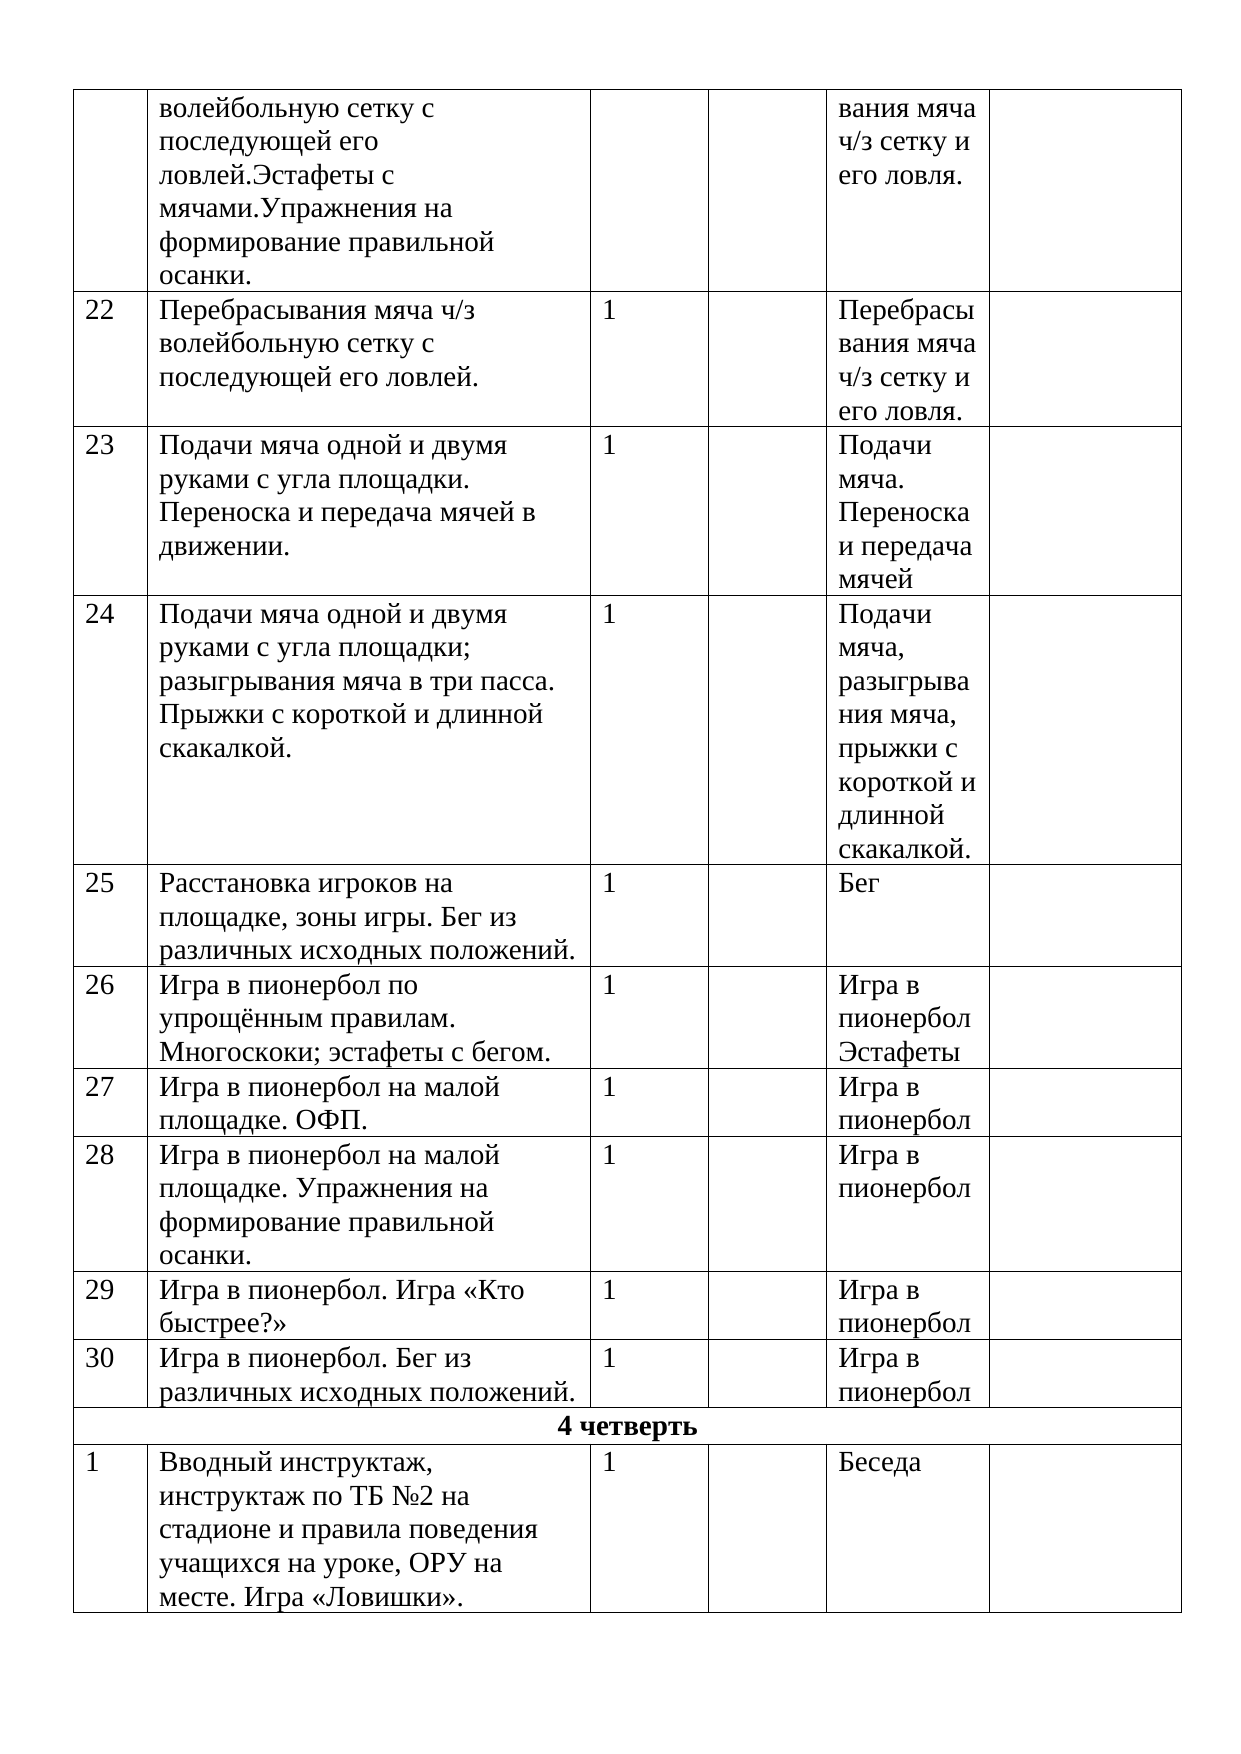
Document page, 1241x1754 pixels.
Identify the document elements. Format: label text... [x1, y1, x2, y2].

table_cell Бег [827, 865, 989, 966]
table_cell Подачи мяча одной и двумя руками с угла площадки; разыгрывания мяча в три пасса. Прыжки с короткой и длинной скакалкой. [148, 596, 590, 864]
table_cell [709, 865, 826, 966]
table_cell 1 [591, 596, 708, 864]
table_cell [709, 1069, 826, 1136]
table_cell Вводный инструктаж, инструктаж по ТБ №2 на стадионе и правила поведения учащихся на уроке, ОРУ на месте. Игра «Ловишки». [148, 1445, 590, 1612]
table_cell 4 четверть [74, 1408, 1181, 1443]
table_cell Подачи мяча. Переноска и передача мячей [827, 427, 989, 595]
table_cell 1 [74, 1445, 147, 1612]
table_cell 1 [591, 967, 708, 1068]
table_cell [990, 427, 1181, 595]
table_cell 1 [591, 292, 708, 426]
table_cell Игра в пионербол [827, 1340, 989, 1407]
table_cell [827, 90, 989, 291]
table_cell [709, 1137, 826, 1271]
table_cell Игра в пионербол. Бег из различных исходных положений. [148, 1340, 590, 1407]
table_cell 1 [591, 865, 708, 966]
table_cell Игра в пионербол на малой площадке. Упражнения на формирование правильной осанки. [148, 1137, 590, 1271]
table_cell 1 [591, 1137, 708, 1271]
table_cell 21 [74, 90, 147, 291]
table_cell [990, 1069, 1181, 1136]
table_cell Подачи мяча одной и двумя руками с угла площадки. Переноска и передача мячей в движении. [148, 427, 590, 595]
table_cell 26 [74, 967, 147, 1068]
table_cell [709, 1272, 826, 1339]
table_cell [990, 292, 1181, 426]
table_cell [709, 1445, 826, 1612]
table_cell Перебрасывания мяча ч/з сетку и его ловля. [827, 292, 989, 426]
table_cell Игра в пионербол. Игра «Кто быстрее?» [148, 1272, 590, 1339]
table_cell 23 [74, 427, 147, 595]
table_cell 1 [591, 1340, 708, 1407]
table_cell 22 [74, 292, 147, 426]
table_cell Игра в пионербол на малой площадке. ОФП. [148, 1069, 590, 1136]
table_cell [990, 865, 1181, 966]
table_cell 1 [591, 427, 708, 595]
table_cell Игра в пионербол [827, 1137, 989, 1271]
table_cell [709, 1340, 826, 1407]
table_cell [709, 292, 826, 426]
table_cell Игра в пионерболЭстафеты [827, 967, 989, 1068]
table_cell [709, 596, 826, 864]
table_cell Подачи мяча, разыгрывания мяча, прыжки с короткой и длинной скакалкой. [827, 596, 989, 864]
table_cell Беседа [827, 1445, 989, 1612]
table_cell 30 [74, 1340, 147, 1407]
table_cell 24 [74, 596, 147, 864]
table_cell [990, 90, 1181, 291]
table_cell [148, 90, 590, 291]
table_cell 25 [74, 865, 147, 966]
table_cell [709, 90, 826, 291]
table_cell 1 [591, 1069, 708, 1136]
table_cell Расстановка игроков на площадке, зоны игры. Бег из различных исходных положений. [148, 865, 590, 966]
table_cell [990, 1272, 1181, 1339]
table_cell 1 [591, 1272, 708, 1339]
table_cell [709, 427, 826, 595]
table_cell Перебрасывания мяча ч/з волейбольную сетку с последующей его ловлей. [148, 292, 590, 426]
table_cell [990, 596, 1181, 864]
table_cell 1 [591, 90, 708, 291]
table_cell 1 [591, 1445, 708, 1612]
table_cell [990, 967, 1181, 1068]
table_cell [709, 967, 826, 1068]
table_cell [990, 1340, 1181, 1407]
table_cell [990, 1137, 1181, 1271]
table_cell Игра в пионербол [827, 1069, 989, 1136]
table_cell 29 [74, 1272, 147, 1339]
table_cell 28 [74, 1137, 147, 1271]
table_cell 27 [74, 1069, 147, 1136]
table_cell [990, 1445, 1181, 1612]
table_cell Игра в пионербол [827, 1272, 989, 1339]
table_cell Игра в пионербол по упрощённым правилам. Многоскоки; эстафеты с бегом. [148, 967, 590, 1068]
